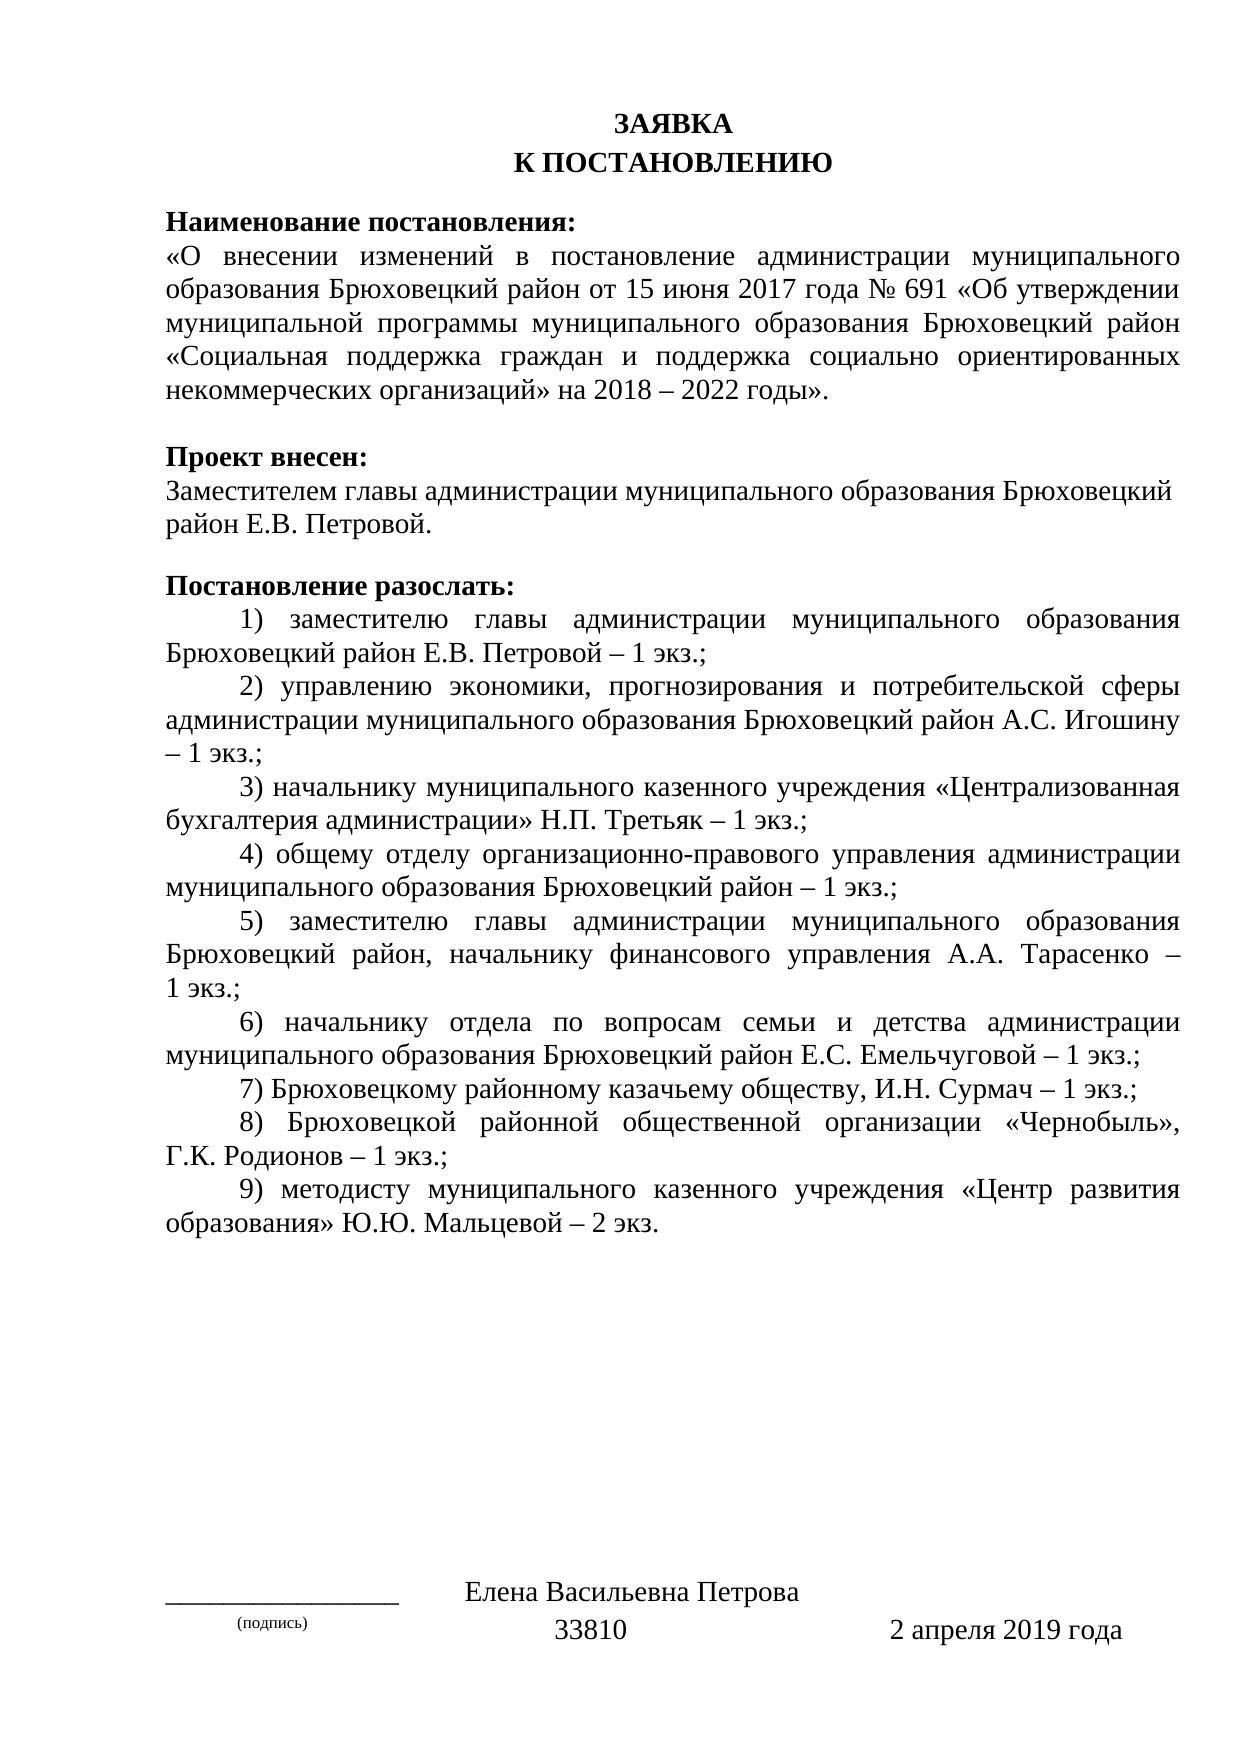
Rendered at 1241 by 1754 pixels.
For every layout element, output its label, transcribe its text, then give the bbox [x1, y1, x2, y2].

text «О внесении изменений в постановление администрации муниципального образования Брюховецкий район от 15 июня 2017 года № 691 «Об утверждении муниципальной программы муниципального образования Брюховецкий район «Социальная поддержка граждан и поддержка социально ориентированных некоммерческих организаций» на 2018 – 2022 годы». [165, 238, 1181, 406]
text 5) заместителю главы администрации муниципального образования Брюховецкий район, начальнику финансового управления А.А. Тарасенко – 1 экз.; [165, 903, 1181, 1004]
text 4) общему отделу организационно-правового управления администрации муниципального образования Брюховецкий район – 1 экз.; [165, 836, 1181, 903]
text Постановление разослать: [165, 568, 1181, 601]
text (подпись) 33810 2 апреля 2019 года [165, 1612, 1181, 1646]
text 3) начальнику муниципального казенного учреждения «Централизованная бухгалтерия администрации» Н.П. Третьяк – 1 экз.; [165, 769, 1181, 836]
text 1) заместителю главы администрации муниципального образования Брюховецкий район Е.В. Петровой – 1 экз.; [165, 601, 1181, 668]
text Наименование постановления: [165, 204, 1181, 238]
text 7) Брюховецкому районному казачьему обществу, И.Н. Сурмач – 1 экз.; [165, 1071, 1181, 1104]
text 2) управлению экономики, прогнозирования и потребительской сферы администрации муниципального образования Брюховецкий район А.С. Игошину – 1 экз.; [165, 668, 1181, 769]
text Заместителем главы администрации муниципального образования Брюховецкий район Е.В. Петровой. [165, 473, 1181, 568]
text ________________ Елена Васильевна Петрова [165, 1574, 1181, 1607]
text Проект внесен: [165, 439, 1181, 473]
text ЗАЯВКА К ПОСТАНОВЛЕНИЮ [165, 106, 1181, 178]
text 6) начальнику отдела по вопросам семьи и детства администрации муниципального образования Брюховецкий район Е.С. Емельчуговой – 1 экз.; [165, 1004, 1181, 1071]
text 8) Брюховецкой районной общественной организации «Чернобыль», Г.К. Родионов – 1 экз.; [165, 1104, 1181, 1171]
text 9) методисту муниципального казенного учреждения «Центр развития образования» Ю.Ю. Мальцевой – 2 экз. [165, 1171, 1181, 1238]
